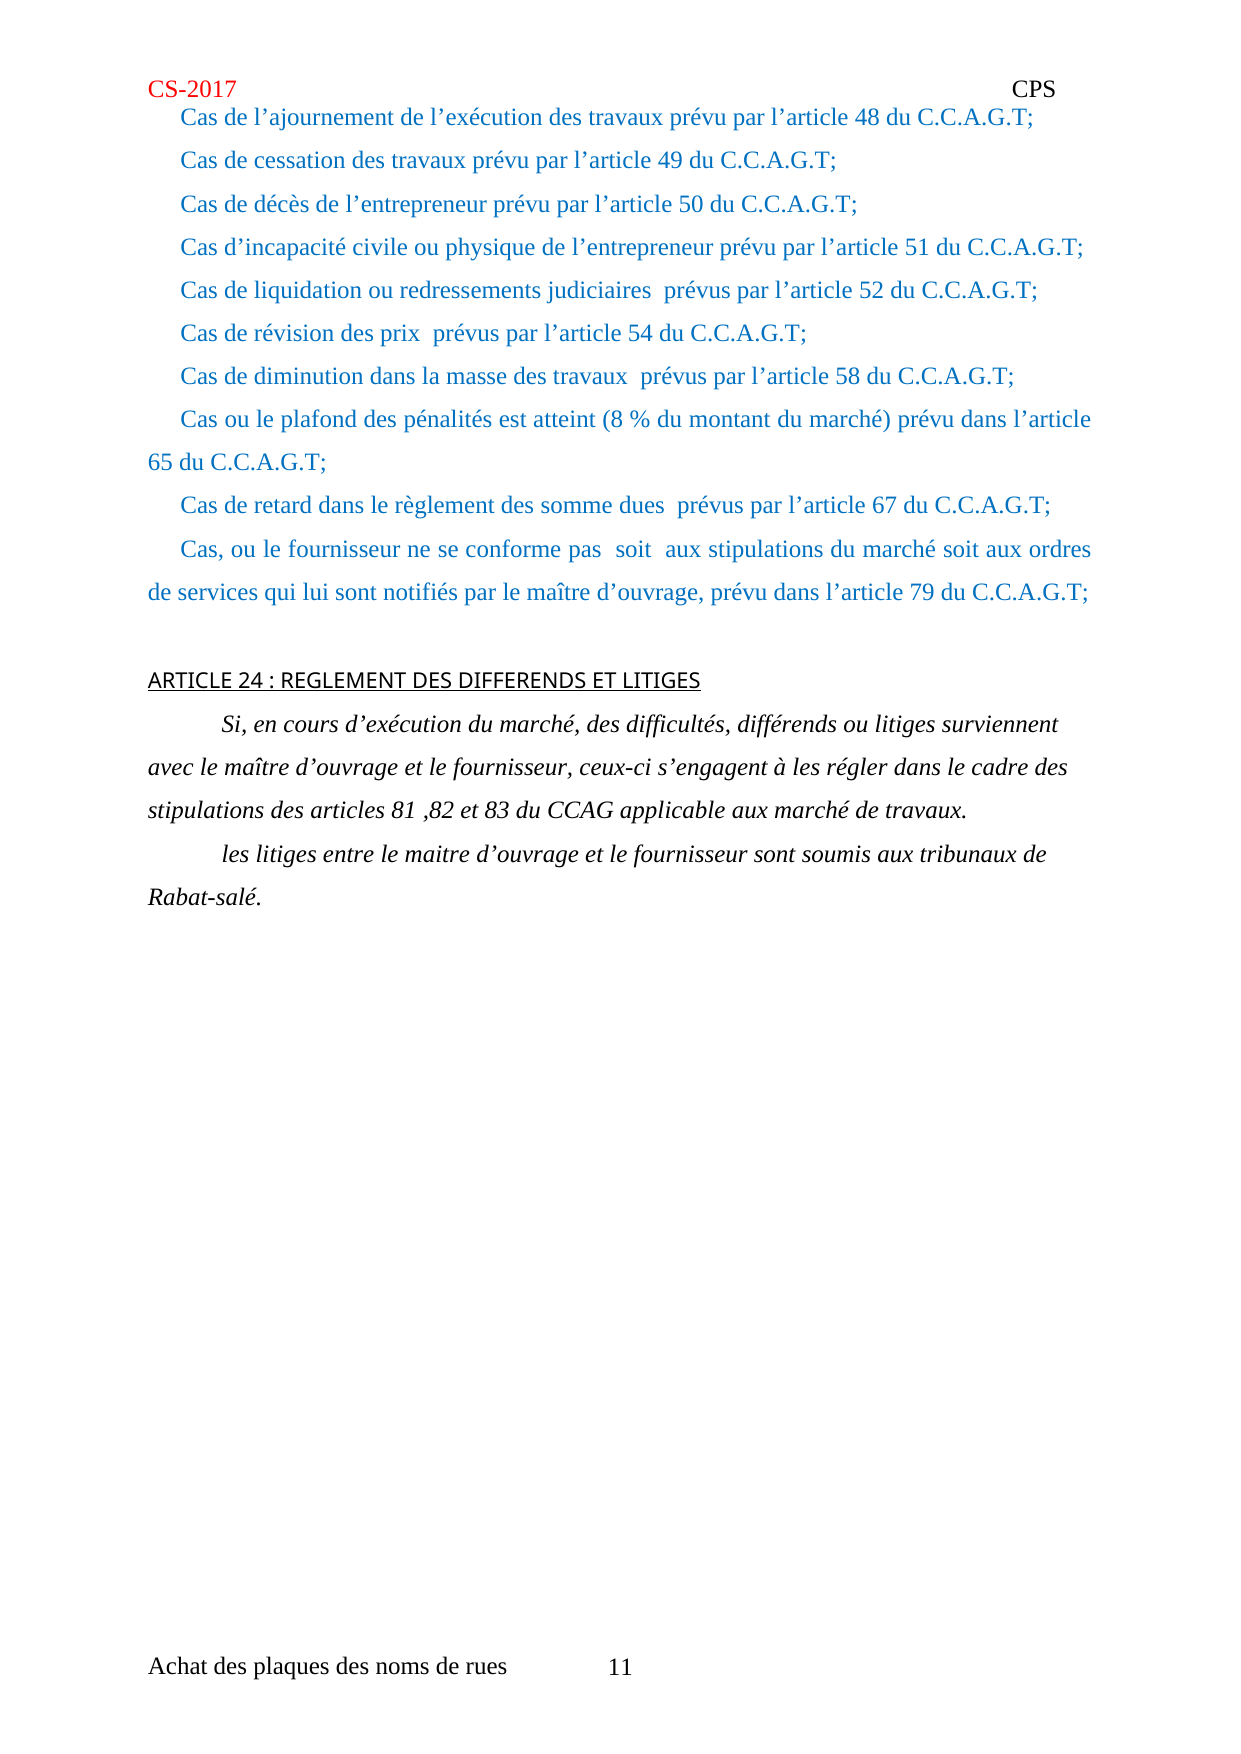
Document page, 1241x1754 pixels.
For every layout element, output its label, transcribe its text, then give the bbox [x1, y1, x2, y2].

text Cas, ou le fournisseur ne se conforme pas soit aux stipulations du marché soit aux ordres de services qui lui sont notifiés par le maître d’ouvrage, prévu dans l’article 79 du C.C.A.G.T; [148, 534, 1093, 606]
text Cas de révision des prix prévus par l’article 54 du C.C.A.G.T; [148, 318, 1093, 347]
text les litiges entre le maitre d’ouvrage et le fournisseur sont soumis aux tribunaux de Rabat-salé. [148, 839, 1093, 911]
text Cas de diminution dans la masse des travaux prévus par l’article 58 du C.C.A.G.T; [148, 361, 1093, 390]
text Cas d’incapacité civile ou physique de l’entrepreneur prévu par l’article 51 du C.C.A.G.T; [148, 232, 1093, 261]
text Cas de l’ajournement de l’exécution des travaux prévu par l’article 48 du C.C.A.G.T; [148, 102, 1093, 131]
text Cas de liquidation ou redressements judiciaires prévus par l’article 52 du C.C.A.G.T; [148, 275, 1093, 304]
text Si, en cours d’exécution du marché, des difficultés, différends ou litiges surviennent avec le maître d’ouvrage et le fournisseur, ceux-ci s’engagent à les régler dans le cadre des stipulations des articles 81 ,82 et 83 du CCAG applicable aux marché de travaux. [148, 709, 1093, 824]
text ARTICLE 24 : REGLEMENT DES DIFFERENDS ET LITIGES [148, 665, 1093, 694]
text Cas ou le plafond des pénalités est atteint (8 % du montant du marché) prévu dans l’article 65 du C.C.A.G.T; [148, 404, 1093, 476]
text Cas de cessation des travaux prévu par l’article 49 du C.C.A.G.T; [148, 146, 1093, 174]
text Cas de retard dans le règlement des somme dues prévus par l’article 67 du C.C.A.G.T; [148, 491, 1093, 519]
text Cas de décès de l’entrepreneur prévu par l’article 50 du C.C.A.G.T; [148, 189, 1093, 217]
